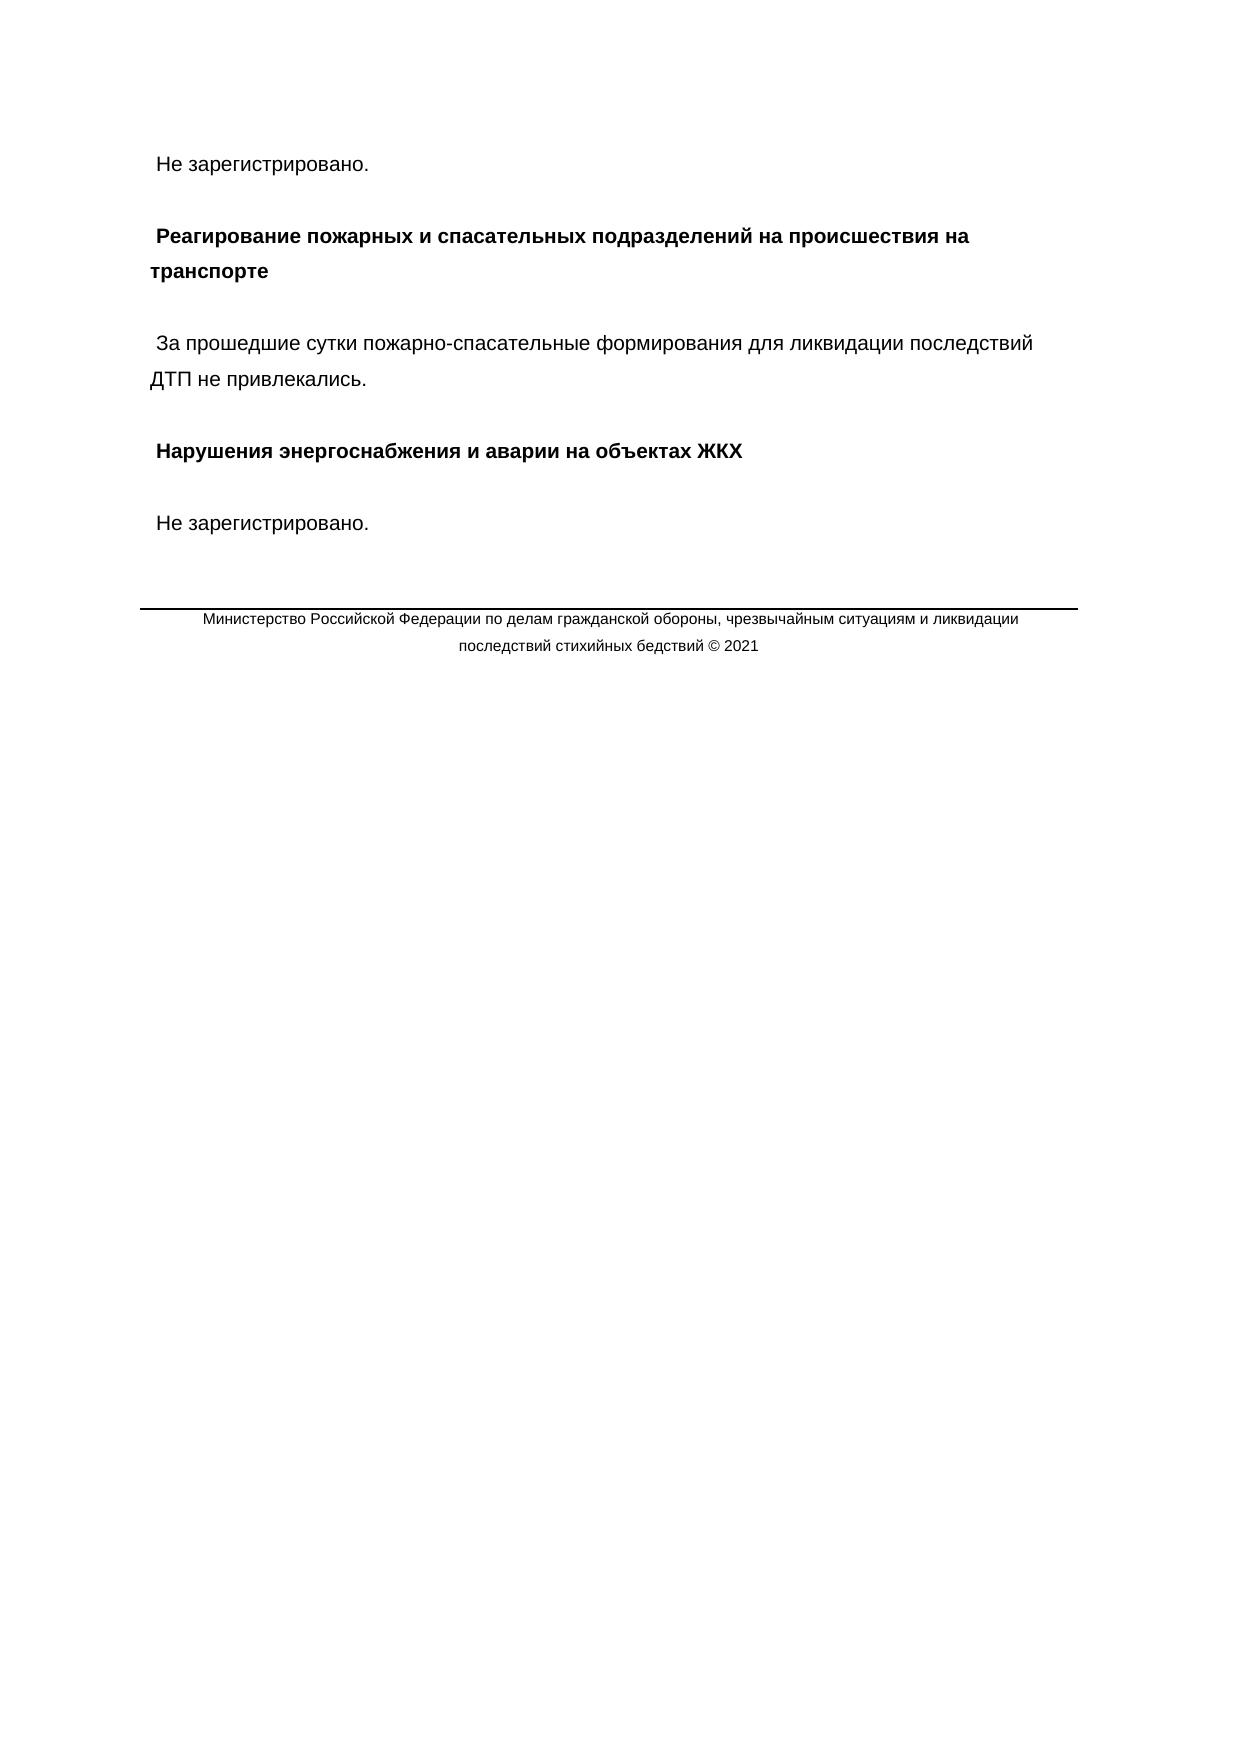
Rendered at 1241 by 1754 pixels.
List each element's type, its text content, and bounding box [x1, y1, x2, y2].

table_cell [140, 150, 1078, 608]
table_cell Министерство Российской Федерации по делам гражданской обороны, чрезвычайным ситуациям и ликвидации последствий стихийных бедствий © 2021 [140, 610, 1078, 692]
